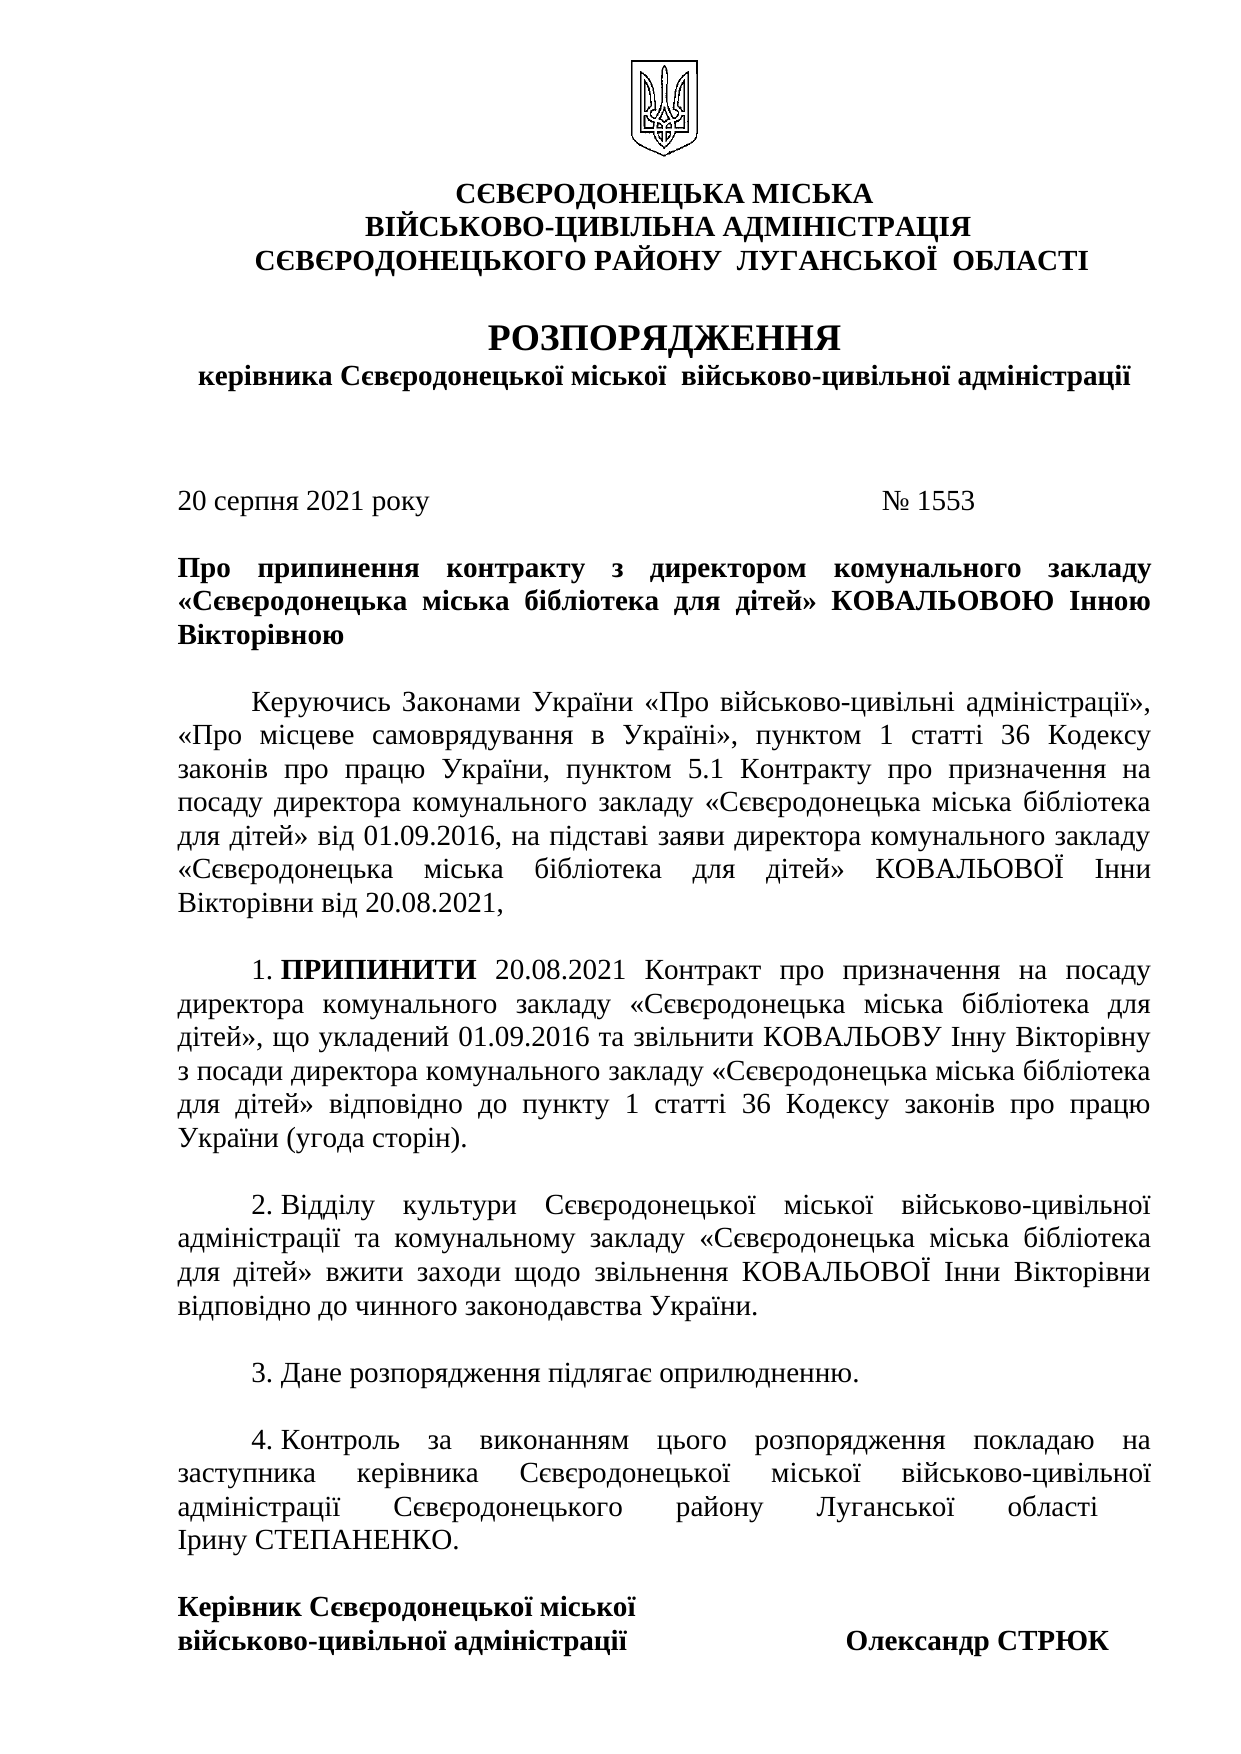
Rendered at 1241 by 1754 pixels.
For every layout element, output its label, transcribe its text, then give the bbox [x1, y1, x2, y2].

text військово-цивільної адміністрації Олександр СТРЮК [177, 1623, 1152, 1657]
text СЄВЄРОДОНЕЦЬКА МІСЬКА [177, 176, 1152, 209]
text Про припинення контракту з директором комунального закладу «Сєвєродонецька міська бібліотека для дітей» КОВАЛЬОВОЮ Інною Вікторівною [177, 550, 1152, 650]
list Дане розпорядження підлягає оприлюдненню. [177, 1355, 1152, 1388]
text СЄВЄРОДОНЕЦЬКОГО РАЙОНУ ЛУГАНСЬКОЇ ОБЛАСТІ [177, 243, 1152, 277]
list ПРИПИНИТИ 20.08.2021 Контракт про призначення на посаду директора комунального закладу «Сєвєродонецька міська бібліотека для дітей», що укладений 01.09.2016 та звільнити КОВАЛЬОВУ Інну Вікторівну з посади директора комунального закладу «Сєвєродонецька міська бібліотека для дітей» відповідно до пункту 1 статті 36 Кодексу законів про працю України (угода сторін). [177, 952, 1152, 1153]
text Керуючись Законами України «Про військово-цивільні адміністрації», «Про місцеве самоврядування в Україні», пунктом 1 статті 36 Кодексу законів про працю України, пунктом 5.1 Контракту про призначення на посаду директора комунального закладу «Сєвєродонецька міська бібліотека для дітей» від 01.09.2016, на підставі заяви директора комунального закладу «Сєвєродонецька міська бібліотека для дітей» КОВАЛЬОВОЇ Інни Вікторівни від 20.08.2021, [177, 684, 1152, 919]
list Відділу культури Сєвєродонецької міської військово-цивільної адміністрації та комунальному закладу «Сєвєродонецька міська бібліотека для дітей» вжити заходи щодо звільнення КОВАЛЬОВОЇ Інни Вікторівни відповідно до чинного законодавства України. [177, 1187, 1152, 1321]
text 20 серпня 2021 року № 1553 [177, 483, 1152, 516]
text ВІЙСЬКОВО-ЦИВІЛЬНА АДМІНІСТРАЦІЯ [177, 209, 1152, 243]
list Керівник Сєвєродонецької міської [177, 1589, 1152, 1623]
list Контроль за виконанням цього розпорядження покладаю на заступника керівника Сєвєродонецької міської військово-цивільної адміністрації Сєвєродонецького району Луганської області Ірину СТЕПАНЕНКО. [177, 1422, 1152, 1556]
text РОЗПОРЯДЖЕННЯ [177, 315, 1152, 358]
text керівника Сєвєродонецької міської військово-цивільної адміністрації [177, 358, 1152, 392]
